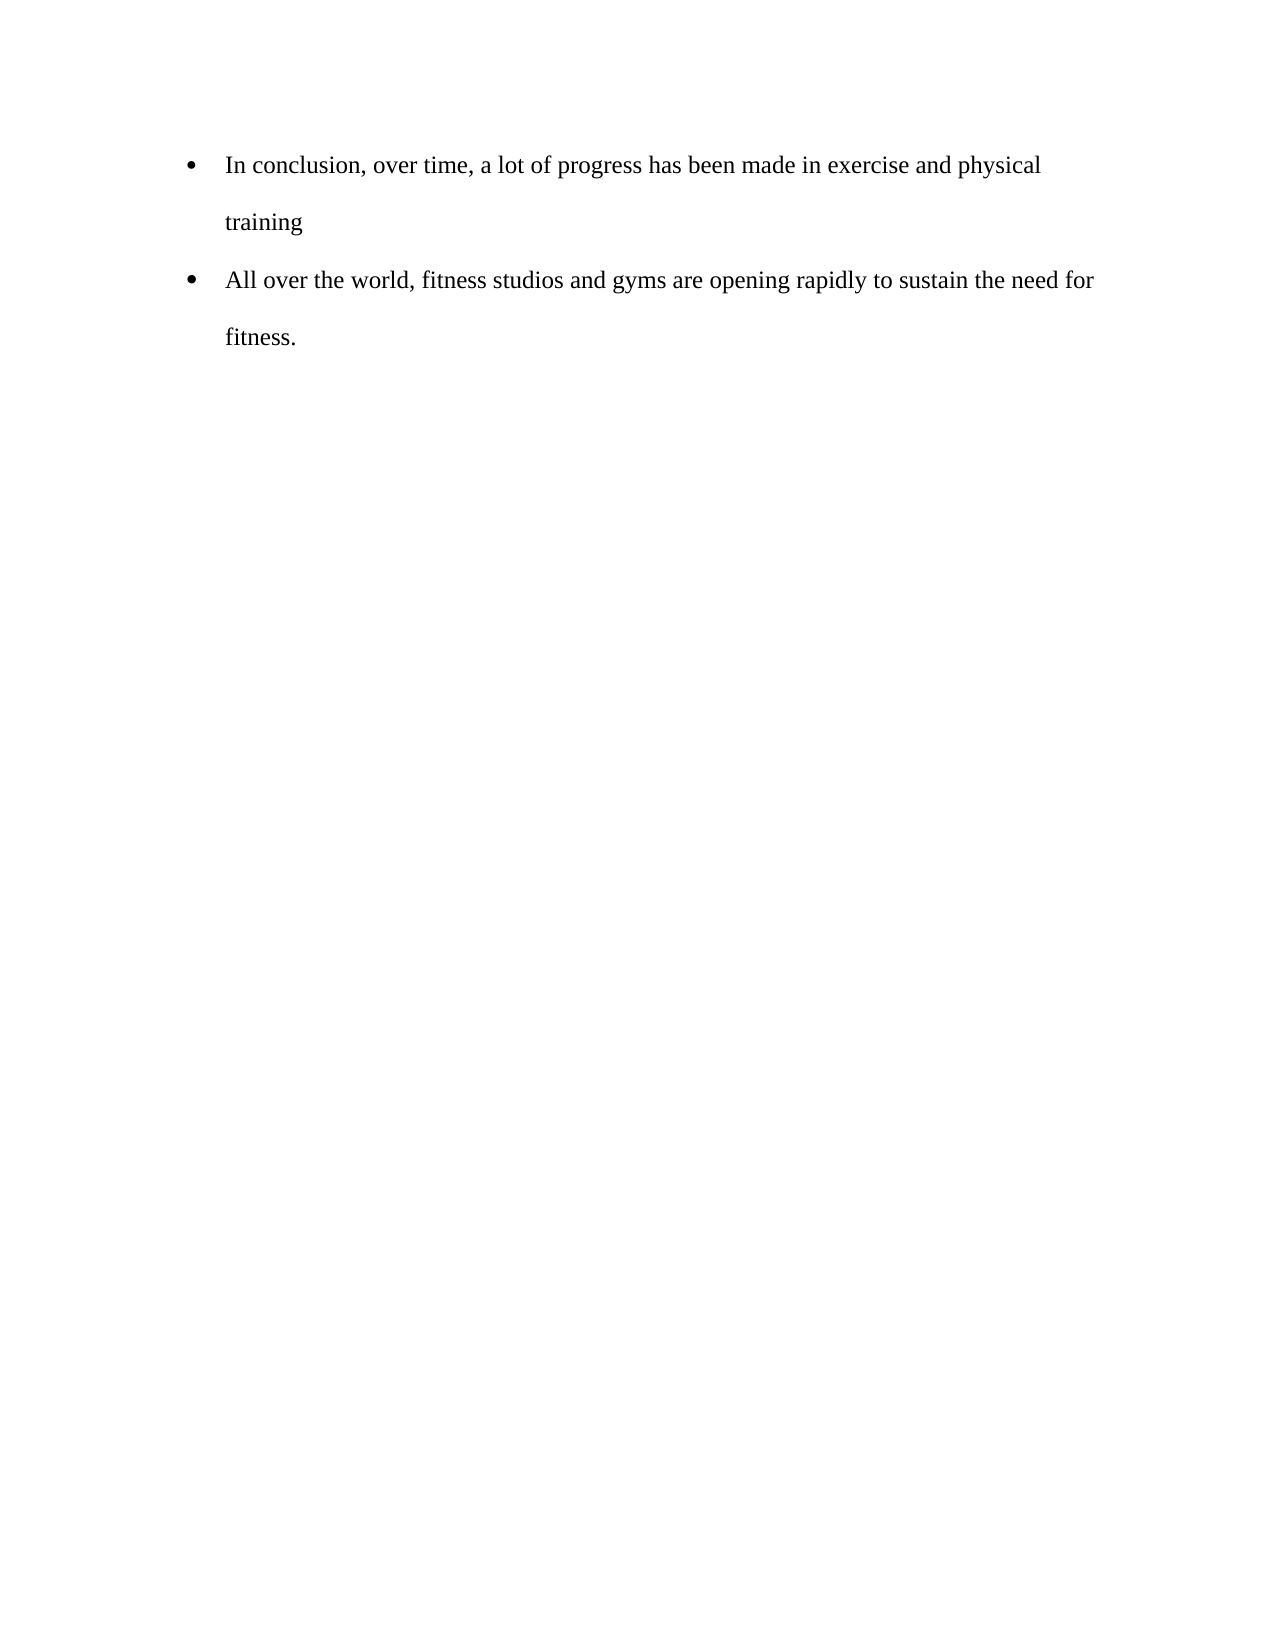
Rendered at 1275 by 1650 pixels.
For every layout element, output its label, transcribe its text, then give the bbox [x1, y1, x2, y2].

list All over the world, fitness studios and gyms are opening rapidly to sustain the need for fitness. [187, 265, 1125, 351]
list In conclusion, over time, a lot of progress has been made in exercise and physical training [187, 150, 1125, 236]
